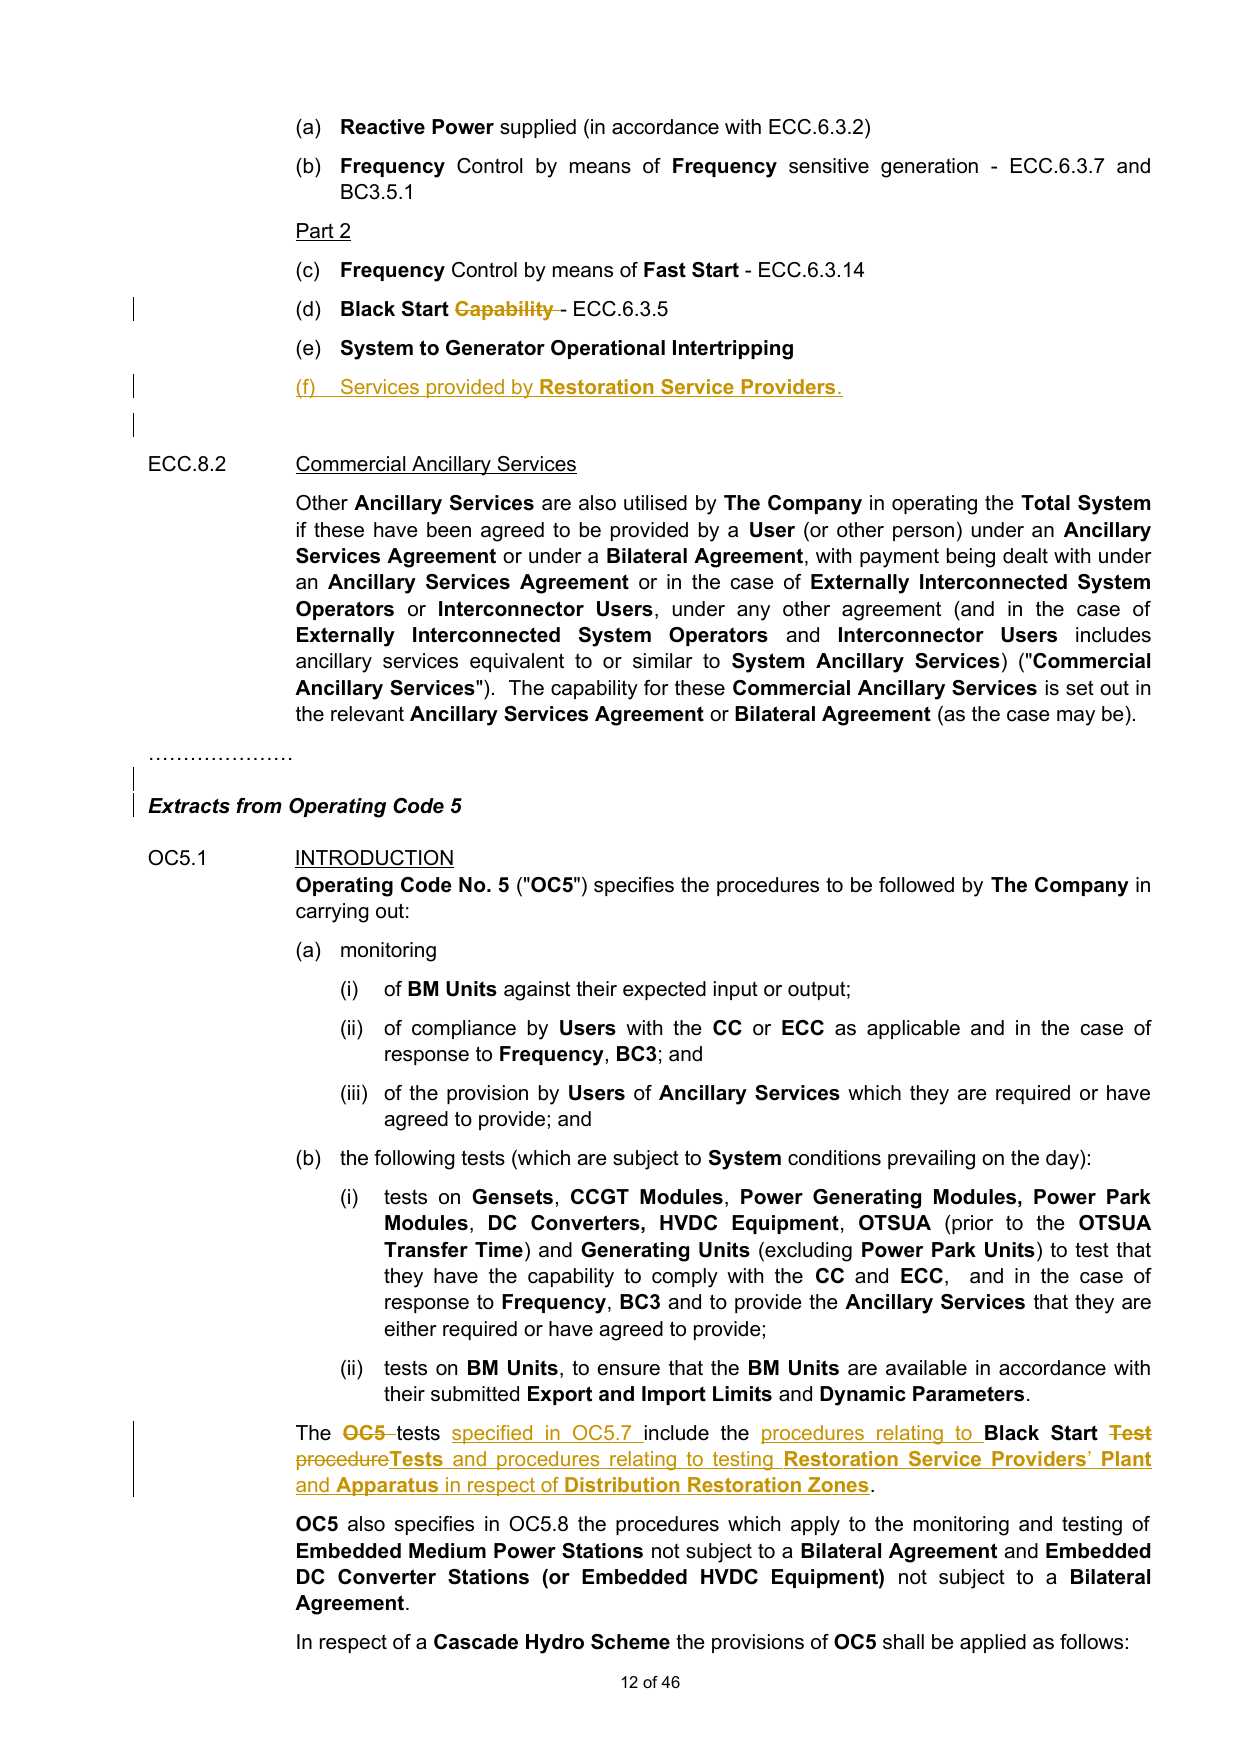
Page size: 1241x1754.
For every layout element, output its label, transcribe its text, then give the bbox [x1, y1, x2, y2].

text (i) tests on Gensets, CCGT Modules, Power Generating Modules, Power Park Modules, DC Converters, HVDC Equipment, OTSUA (prior to the OTSUA Transfer Time) and Generating Units (excluding Power Park Units) to test that they have the capability to comply with the CC and ECC, and in the case of response to Frequency, BC3 and to provide the Ancillary Services that they are either required or have agreed to provide; [340, 1185, 1152, 1340]
text Extracts from Operating Code 5 [148, 793, 1152, 817]
text (b) the following tests (which are subject to System conditions prevailing on the day): [295, 1146, 1152, 1170]
text (i) of BM Units against their expected input or output; [340, 977, 1152, 1001]
text The tests include the Black Start . [148, 1421, 1152, 1497]
text (iii) of the provision by Users of Ancillary Services which they are required or have agreed to provide; and [340, 1081, 1152, 1131]
text In respect of a Cascade Hydro Scheme the provisions of OC5 shall be applied as follows: [148, 1630, 1152, 1654]
text (a) monitoring [295, 938, 1152, 962]
text Part 2 [148, 219, 1152, 243]
text (b) Frequency Control by means of Frequency sensitive generation - ECC.6.3.7 and BC3.5.1 [295, 154, 1152, 204]
text Operating Code No. 5 ("OC5") specifies the procedures to be followed by The Company in carrying out: [148, 872, 1152, 923]
text (d) Black Start - ECC.6.3.5 [295, 297, 1152, 321]
text (c) Frequency Control by means of Fast Start - ECC.6.3.14 [295, 258, 1152, 282]
text ………………… [148, 741, 1152, 765]
text OC5 also specifies in OC5.8 the procedures which apply to the monitoring and testing of Embedded Medium Power Stations not subject to a Bilateral Agreement and Embedded DC Converter Stations (or Embedded HVDC Equipment) not subject to a Bilateral Agreement. [148, 1512, 1152, 1615]
text ECC.8.2 Commercial Ancillary Services [148, 452, 1152, 476]
text OC5.1 INTRODUCTION [148, 846, 1152, 870]
text Other Ancillary Services are also utilised by The Company in operating the Total System if these have been agreed to be provided by a User (or other person) under an Ancillary Services Agreement or under a Bilateral Agreement, with payment being dealt with under an Ancillary Services Agreement or in the case of Externally Interconnected System Operators or Interconnector Users, under any other agreement (and in the case of Externally Interconnected System Operators and Interconnector Users includes ancillary services equivalent to or similar to System Ancillary Services) ("Commercial Ancillary Services"). The capability for these Commercial Ancillary Services is set out in the relevant Ancillary Services Agreement or Bilateral Agreement (as the case may be). [207, 491, 1152, 726]
text (a) Reactive Power supplied (in accordance with ECC.6.3.2) [295, 115, 1152, 139]
text (e) System to Generator Operational Intertripping [295, 336, 1152, 359]
text (ii) of compliance by Users with the CC or ECC as applicable and in the case of response to Frequency, BC3; and [340, 1015, 1152, 1066]
text (ii) tests on BM Units, to ensure that the BM Units are available in accordance with their submitted Export and Import Limits and Dynamic Parameters. [340, 1355, 1152, 1406]
